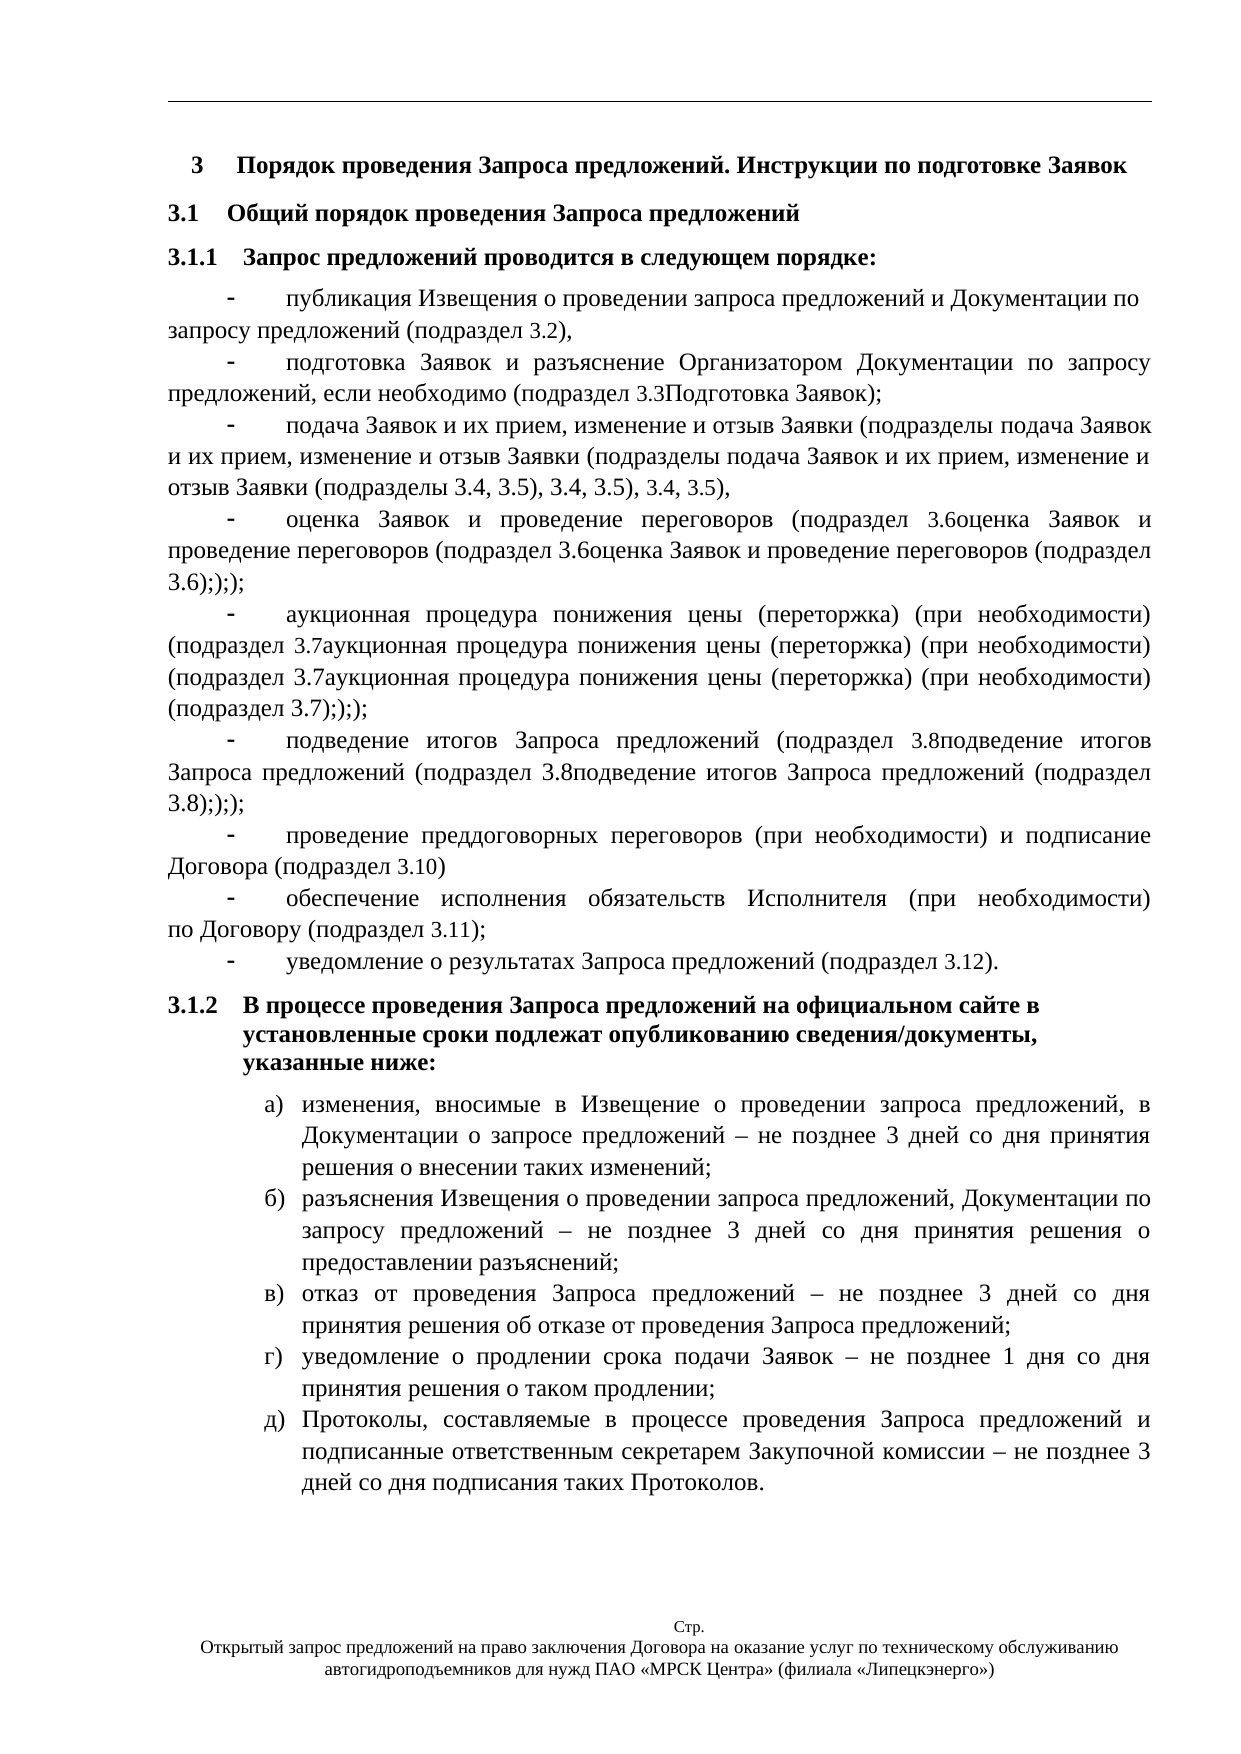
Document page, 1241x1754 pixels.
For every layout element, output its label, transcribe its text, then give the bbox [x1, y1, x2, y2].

list подготовка Заявок и разъяснение Организатором Документации по запросу предложений, если необходимо (подраздел 3.3); [168, 347, 1152, 407]
list разъяснения Извещения о проведении запроса предложений, Документации по запросу предложений – не позднее 3 дней со дня принятия решения о предоставлении разъяснений; [264, 1183, 1152, 1275]
list проведение преддоговорных переговоров (при необходимости) и подписание Договора (подраздел 3.10) [168, 820, 1152, 880]
subtitle Запрос предложений проводится в следующем порядке: [168, 242, 1152, 271]
list обеспечение исполнения обязательств Исполнителя (при необходимости) по Договору (подраздел 3.11); [168, 883, 1152, 943]
subtitle Общий порядок проведения Запроса предложений [168, 198, 1152, 227]
list подача Заявок и их прием, изменение и отзыв Заявки (подразделы 3.4, 3.5), [168, 410, 1152, 501]
list отказ от проведения Запроса предложений – не позднее 3 дней со дня принятия решения об отказе от проведения Запроса предложений; [264, 1278, 1152, 1338]
list оценка Заявок и проведение переговоров (подраздел 3.6); [168, 504, 1152, 596]
list аукционная процедура понижения цены (переторжка) (при необходимости) (подраздел 3.7); [168, 599, 1152, 722]
subtitle Порядок проведения Запроса предложений. Инструкции по подготовке Заявок [166, 150, 1152, 179]
list уведомление о продлении срока подачи Заявок – не позднее 1 дня со дня принятия решения о таком продлении; [264, 1341, 1152, 1402]
list публикация Извещения о проведении запроса предложений и Документации по запросу предложений (подраздел 3.2), [168, 283, 1152, 344]
list изменения, вносимые в Извещение о проведении запроса предложений, в Документации о запросе предложений – не позднее 3 дней со дня принятия решения о внесении таких изменений; [264, 1089, 1152, 1181]
list уведомление о результатах Запроса предложений (подраздел 3.12). [168, 946, 1152, 975]
subtitle В процессе проведения Запроса предложений на официальном сайте в установленные сроки подлежат опубликованию сведения/документы, указанные ниже: [168, 990, 1152, 1076]
list подведение итогов Запроса предложений (подраздел 3.8); [168, 725, 1152, 817]
list Протоколы, составляемые в процессе проведения Запроса предложений и подписанные ответственным секретарем Закупочной комиссии – не позднее 3 дней со дня подписания таких Протоколов. [264, 1404, 1152, 1496]
